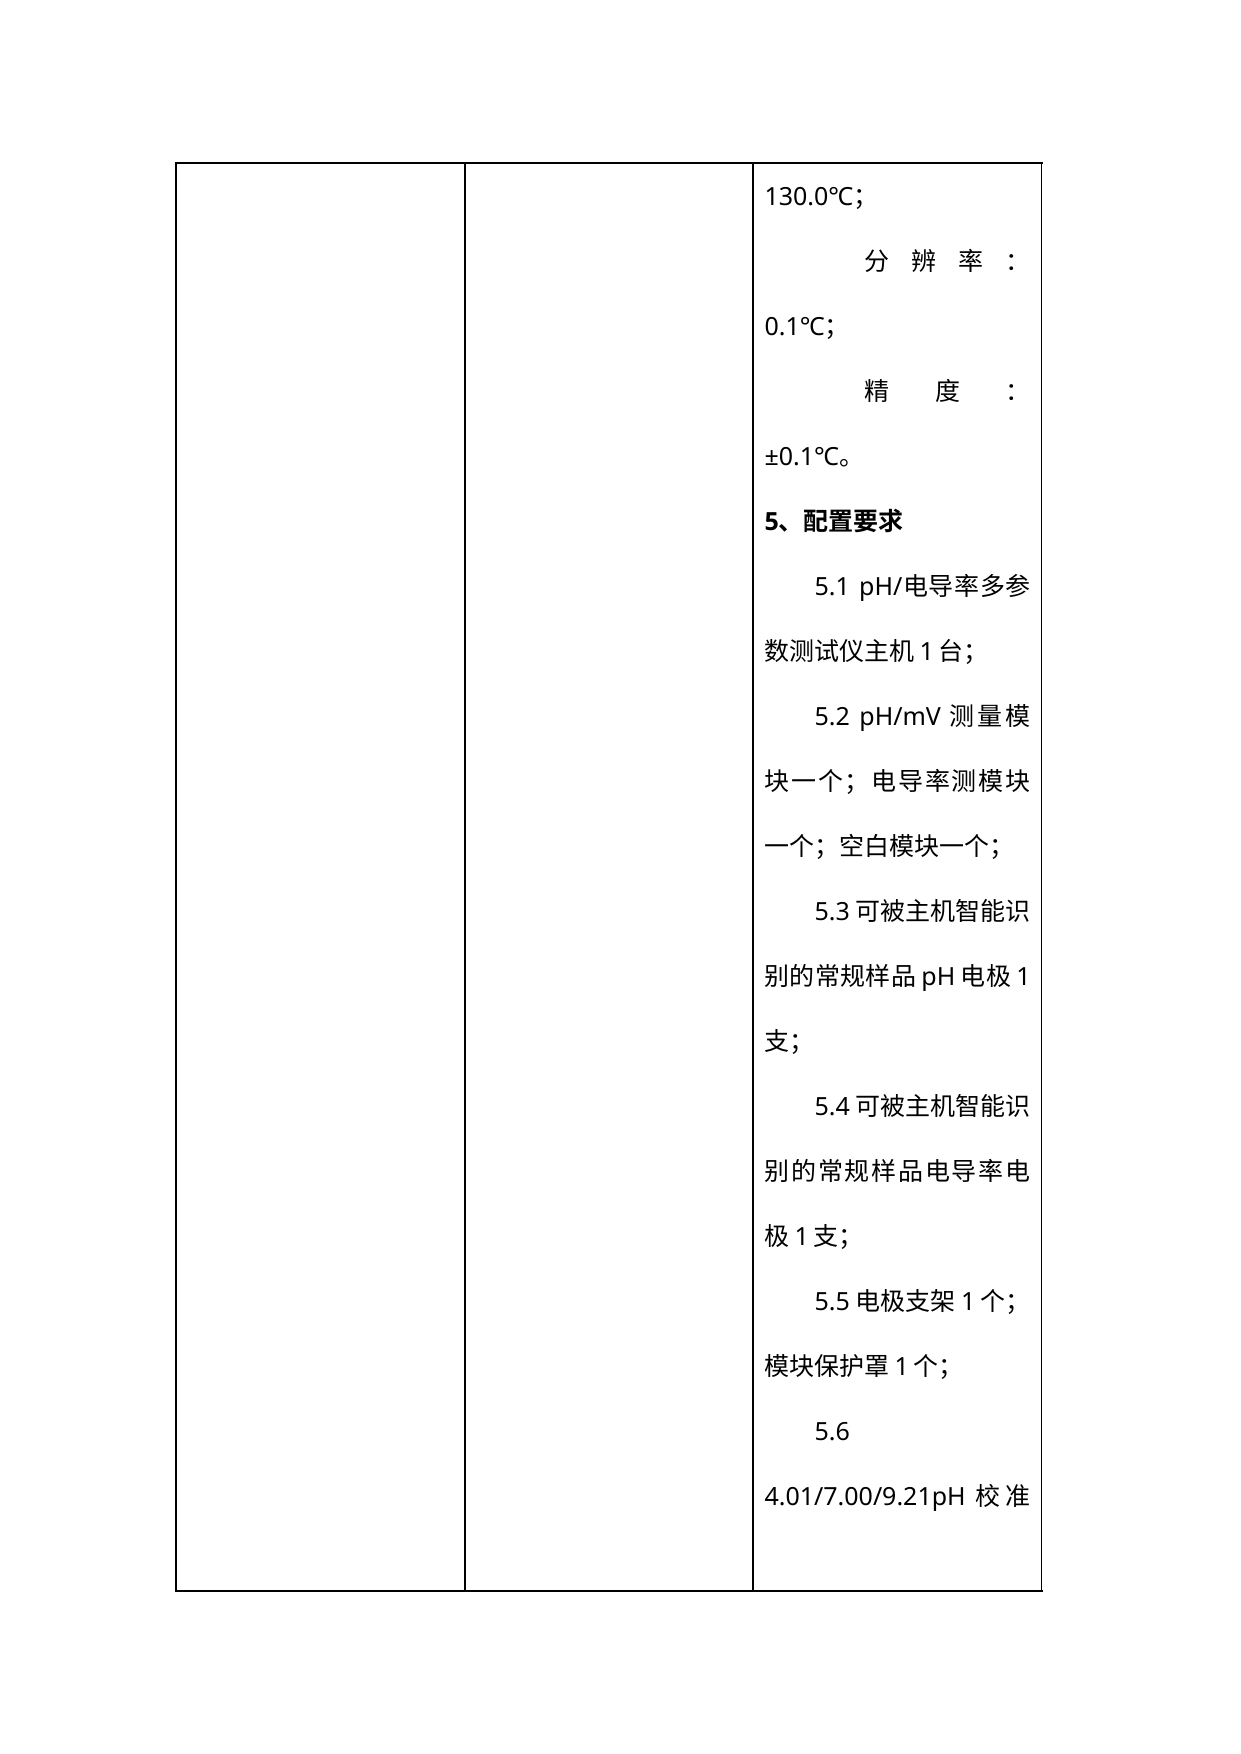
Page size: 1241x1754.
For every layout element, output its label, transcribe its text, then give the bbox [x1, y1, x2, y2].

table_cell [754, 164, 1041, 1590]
table_cell [466, 164, 752, 1590]
table_cell 1 [177, 164, 464, 1590]
